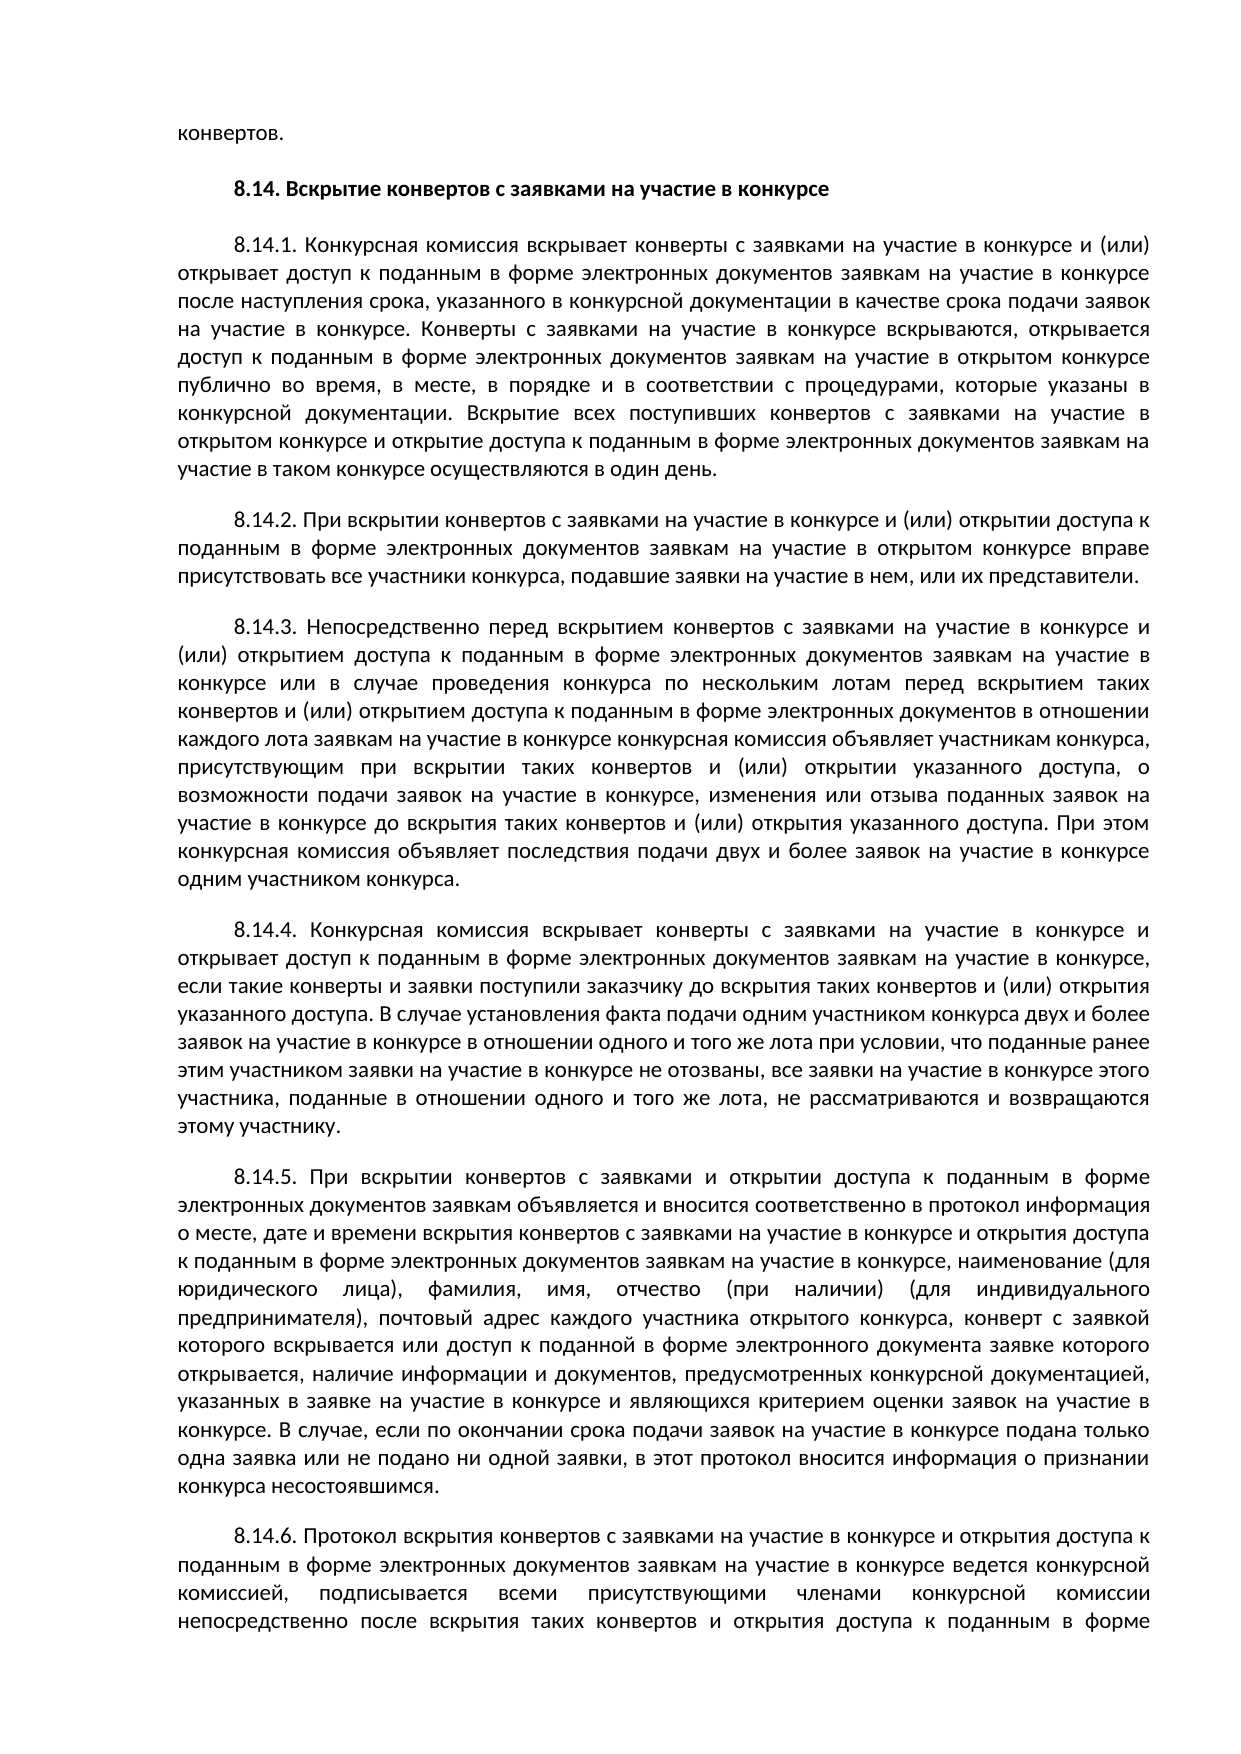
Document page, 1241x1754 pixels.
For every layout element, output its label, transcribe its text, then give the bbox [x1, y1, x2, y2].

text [177, 118, 1152, 146]
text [177, 1522, 1152, 1634]
text 8.14.3. Непосредственно перед вскрытием конвертов с заявками на участие в конкурсе и (или) открытием доступа к поданным в форме электронных документов заявкам на участие в конкурсе или в случае проведения конкурса по нескольким лотам перед вскрытием таких конвертов и (или) открытием доступа к поданным в форме электронных документов в отношении каждого лота заявкам на участие в конкурсе конкурсная комиссия объявляет участникам конкурса, присутствующим при вскрытии таких конвертов и (или) открытии указанного доступа, о возможности подачи заявок на участие в конкурсе, изменения или отзыва поданных заявок на участие в конкурсе до вскрытия таких конвертов и (или) открытия указанного доступа. При этом конкурсная комиссия объявляет последствия подачи двух и более заявок на участие в конкурсе одним участником конкурса. [177, 612, 1152, 892]
text 8.14.4. Конкурсная комиссия вскрывает конверты с заявками на участие в конкурсе и открывает доступ к поданным в форме электронных документов заявкам на участие в конкурсе, если такие конверты и заявки поступили заказчику до вскрытия таких конвертов и (или) открытия указанного доступа. В случае установления факта подачи одним участником конкурса двух и более заявок на участие в конкурсе в отношении одного и того же лота при условии, что поданные ранее этим участником заявки на участие в конкурсе не отозваны, все заявки на участие в конкурсе этого участника, поданные в отношении одного и того же лота, не рассматриваются и возвращаются этому участнику. [177, 915, 1152, 1139]
title 8.14. Вскрытие конвертов с заявками на участие в конкурсе [177, 174, 1152, 202]
text 8.14.2. При вскрытии конвертов с заявками на участие в конкурсе и (или) открытии доступа к поданным в форме электронных документов заявкам на участие в открытом конкурсе вправе присутствовать все участники конкурса, подавшие заявки на участие в нем, или их представители. [177, 505, 1152, 589]
text 8.14.5. При вскрытии конвертов с заявками и открытии доступа к поданным в форме электронных документов заявкам объявляется и вносится соответственно в протокол информация о месте, дате и времени вскрытия конвертов с заявками на участие в конкурсе и открытия доступа к поданным в форме электронных документов заявкам на участие в конкурсе, наименование (для юридического лица), фамилия, имя, отчество (при наличии) (для индивидуального предпринимателя), почтовый адрес каждого участника открытого конкурса, конверт с заявкой которого вскрывается или доступ к поданной в форме электронного документа заявке которого открывается, наличие информации и документов, предусмотренных конкурсной документацией, указанных в заявке на участие в конкурсе и являющихся критерием оценки заявок на участие в конкурсе. В случае, если по окончании срока подачи заявок на участие в конкурсе подана только одна заявка или не подано ни одной заявки, в этот протокол вносится информация о признании конкурса несостоявшимся. [177, 1162, 1152, 1499]
text 8.14.1. Конкурсная комиссия вскрывает конверты с заявками на участие в конкурсе и (или) открывает доступ к поданным в форме электронных документов заявкам на участие в конкурсе после наступления срока, указанного в конкурсной документации в качестве срока подачи заявок на участие в конкурсе. Конверты с заявками на участие в конкурсе вскрываются, открывается доступ к поданным в форме электронных документов заявкам на участие в открытом конкурсе публично во время, в месте, в порядке и в соответствии с процедурами, которые указаны в конкурсной документации. Вскрытие всех поступивших конвертов с заявками на участие в открытом конкурсе и открытие доступа к поданным в форме электронных документов заявкам на участие в таком конкурсе осуществляются в один день. [177, 230, 1152, 482]
